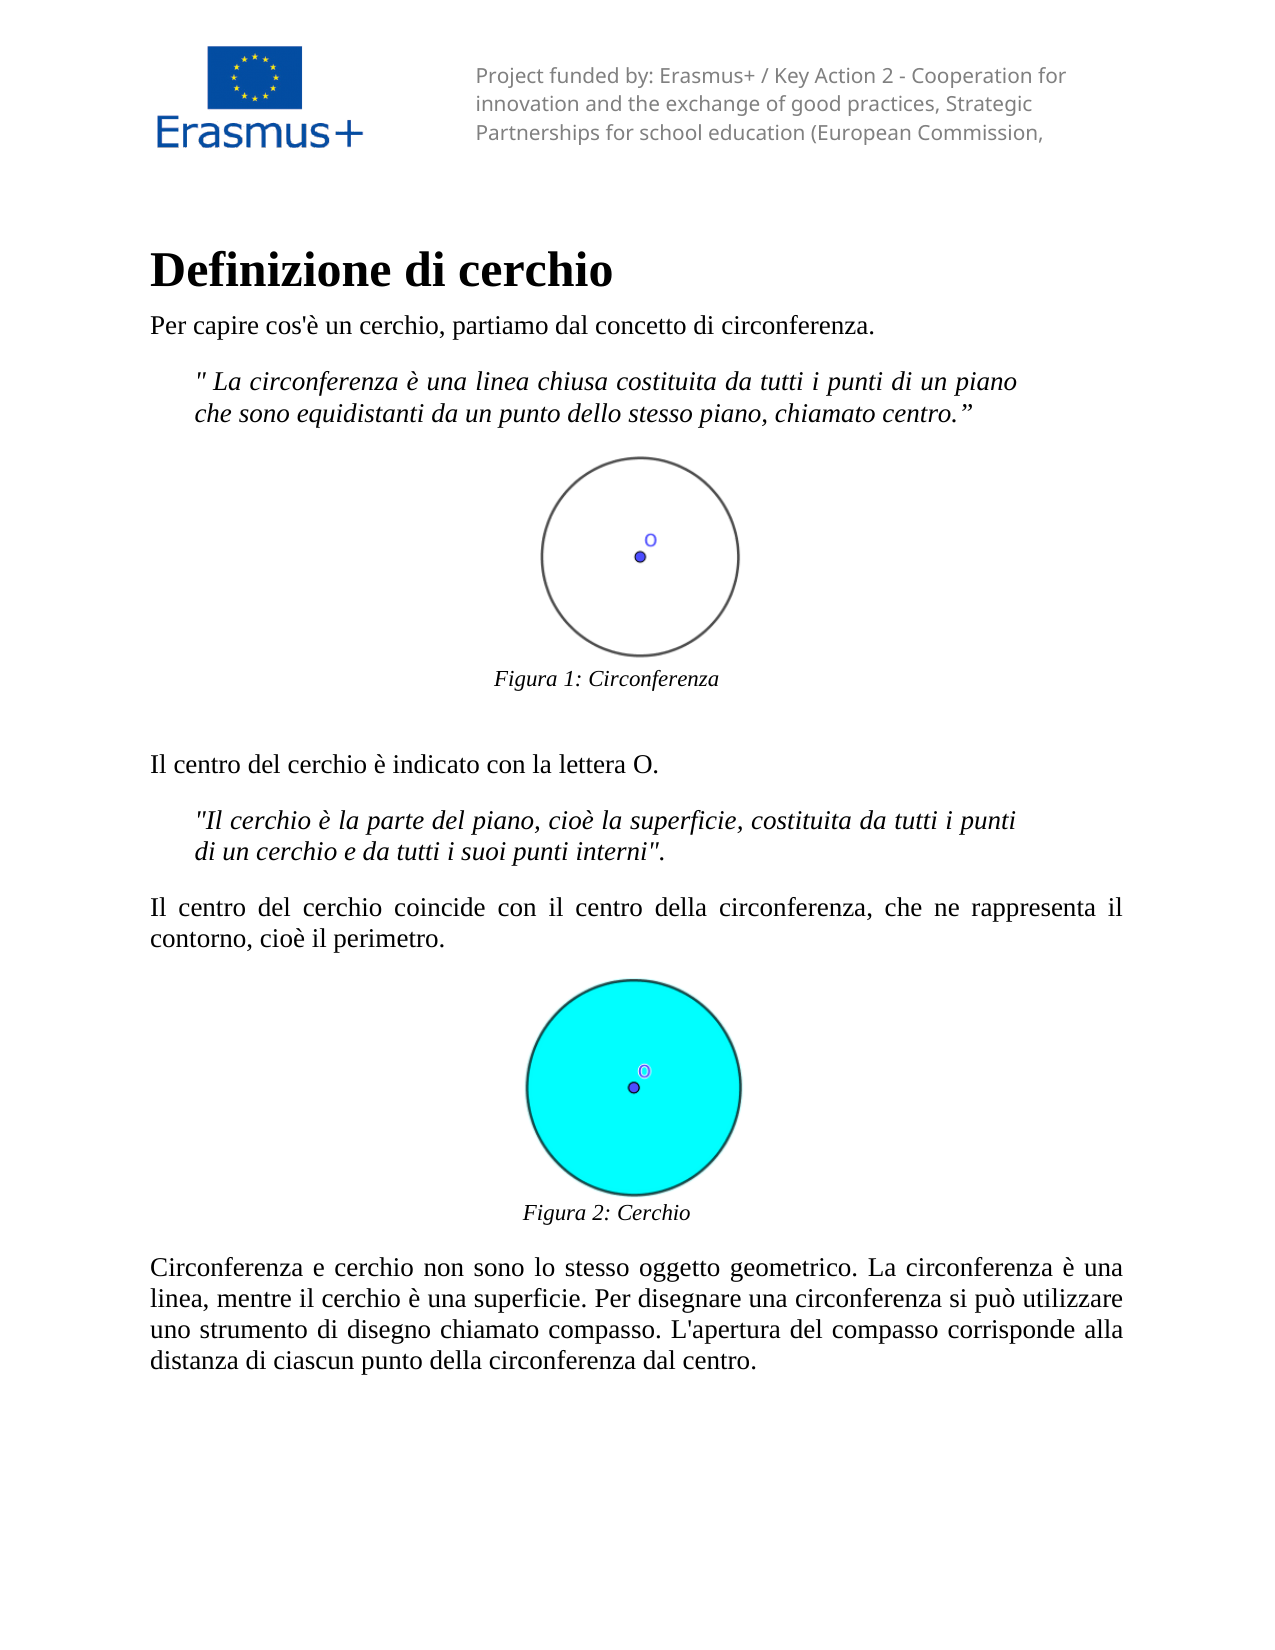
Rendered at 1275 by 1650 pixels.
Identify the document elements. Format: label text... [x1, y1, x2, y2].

text Il centro del cerchio coincide con il centro della circonferenza, che ne rappresenta il contorno, cioè il perimetro. [150, 891, 1125, 954]
text Per capire cos'è un cerchio, partiamo dal concetto di circonferenza. [150, 309, 1125, 341]
text Il centro del cerchio è indicato con la lettera O. [150, 748, 1125, 779]
picture [150, 28, 366, 150]
text " La circonferenza è una linea chiusa costituita da tutti i punti di un piano che sono equidistanti da un punto dello stesso piano, chiamato centro.” [194, 366, 1021, 428]
subtitle Definizione di cerchio [150, 239, 1125, 297]
text Figura 2: Cerchio [194, 1199, 1021, 1226]
text "Il cerchio è la parte del piano, cioè la superficie, costituita da tutti i punti di un cerchio e da tutti i suoi punti interni". [194, 804, 1021, 866]
text Circonferenza e cerchio non sono lo stesso oggetto geometrico. La circonferenza è una linea, mentre il cerchio è una superficie. Per disegnare una circonferenza si può utilizzare uno strumento di disegno chiamato compasso. L'apertura del compasso corrisponde alla distanza di ciascun punto della circonferenza dal centro. [150, 1251, 1125, 1375]
text Figura 1: Circonferenza [194, 665, 1021, 692]
picture [509, 978, 766, 1200]
picture [513, 452, 762, 666]
